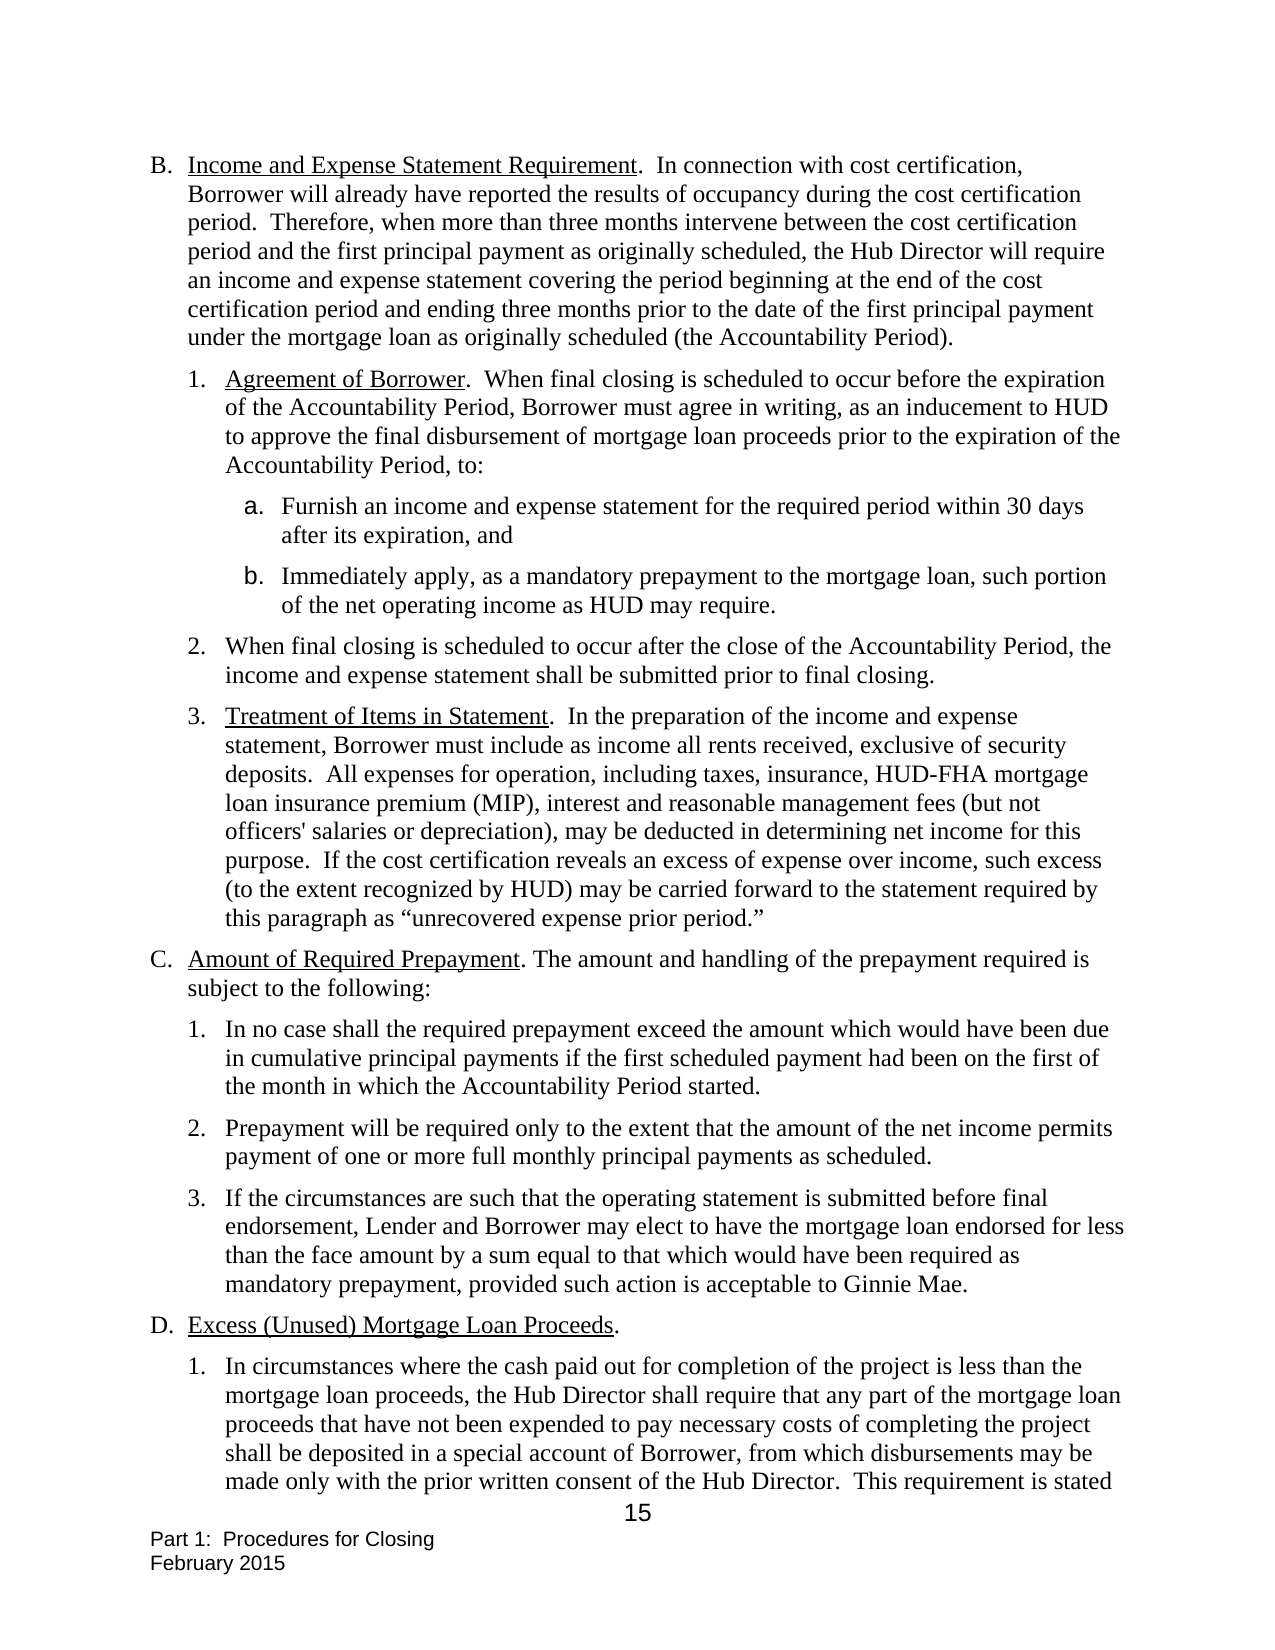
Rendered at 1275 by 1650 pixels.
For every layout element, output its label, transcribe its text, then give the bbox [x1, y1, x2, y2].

subtitle Furnish an income and expense statement for the required period within 30 days after its expiration, and [244, 491, 1125, 549]
subtitle Excess (Unused) Mortgage Loan Proceeds. [150, 1310, 1125, 1339]
subtitle Income and Expense Statement Requirement. In connection with cost certification, Borrower will already have reported the results of occupancy during the cost certification period. Therefore, when more than three months intervene between the cost certification period and the first principal payment as originally scheduled, the Hub Director will require an income and expense statement covering the period beginning at the end of the cost certification period and ending three months prior to the date of the first principal payment under the mortgage loan as originally scheduled (the Accountability Period). [150, 150, 1125, 351]
subtitle Agreement of Borrower. When final closing is scheduled to occur before the expiration of the Accountability Period, Borrower must agree in writing, as an inducement to HUD to approve the final disbursement of mortgage loan proceeds prior to the expiration of the Accountability Period, to: [187, 364, 1125, 479]
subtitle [187, 1351, 1125, 1495]
subtitle In no case shall the required prepayment exceed the amount which would have been due in cumulative principal payments if the first scheduled payment had been on the first of the month in which the Accountability Period started. [187, 1014, 1125, 1100]
subtitle Immediately apply, as a mandatory prepayment to the mortgage loan, such portion of the net operating income as HUD may require. [244, 561, 1125, 619]
subtitle Prepayment will be required only to the extent that the amount of the net income permits payment of one or more full monthly principal payments as scheduled. [187, 1113, 1125, 1170]
subtitle When final closing is scheduled to occur after the close of the Accountability Period, the income and expense statement shall be submitted prior to final closing. [187, 631, 1125, 689]
subtitle If the circumstances are such that the operating statement is submitted before final endorsement, Lender and Borrower may elect to have the mortgage loan endorsed for less than the face amount by a sum equal to that which would have been required as mandatory prepayment, provided such action is acceptable to Ginnie Mae. [187, 1183, 1125, 1298]
subtitle Amount of Required Prepayment. The amount and handling of the prepayment required is subject to the following: [150, 944, 1125, 1001]
subtitle Treatment of Items in Statement. In the preparation of the income and expense statement, Borrower must include as income all rents received, exclusive of security deposits. All expenses for operation, including taxes, insurance, HUD-FHA mortgage loan insurance premium (MIP), interest and reasonable management fees (but not officers' salaries or depreciation), may be deducted in determining net income for this purpose. If the cost certification reveals an excess of expense over income, such excess (to the extent recognized by HUD) may be carried forward to the statement required by this paragraph as “unrecovered expense prior period.” [187, 701, 1125, 931]
